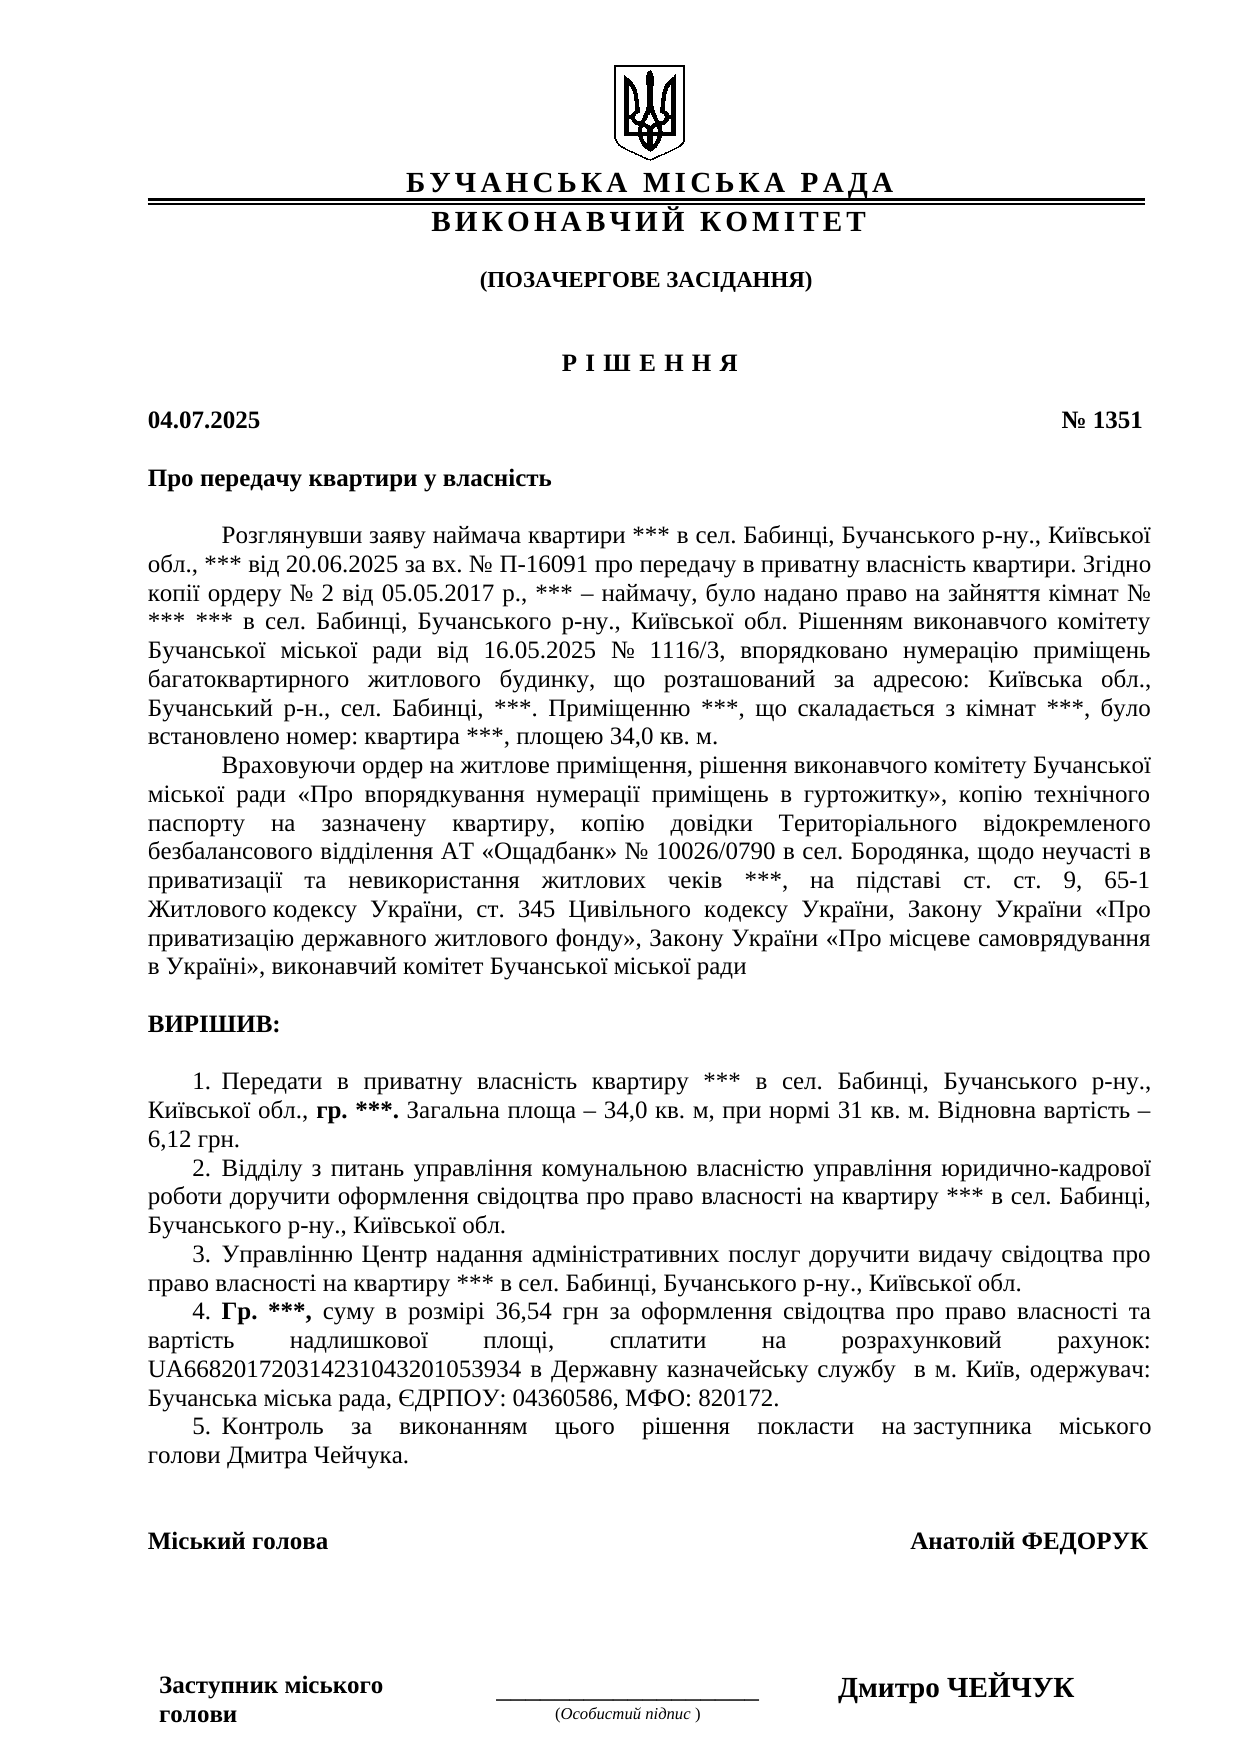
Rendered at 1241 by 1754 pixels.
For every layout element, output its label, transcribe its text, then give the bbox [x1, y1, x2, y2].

list Контроль за виконанням цього рішення покласти на заступника міського голови Дмитра Чейчука. [148, 1411, 1152, 1469]
list Відділу з питань управління комунальною власністю управління юридично-кадрової роботи доручити оформлення свідоцтва про право власності на квартиру *** в сел. Бабинці, Бучанського р-ну., Київської обл. [148, 1153, 1152, 1239]
text БУЧАНСЬКА МІСЬКА РАДА [148, 165, 1152, 198]
list Гр. ***, суму в розмірі 36,54 грн за оформлення свідоцтва про право власності та вартість надлишкової площі, сплатити на розрахунковий рахунок: UA668201720314231043201053934 в Державну казначейську службу в м. Київ, одержувач: Бучанська міська рада, ЄДРПОУ: 04360586, МФО: 820172. [148, 1296, 1152, 1411]
text РІШЕННЯ [148, 348, 1152, 376]
list Управлінню Центр надання адміністративних послуг доручити видачу свідоцтва про право власності на квартиру *** в сел. Бабинці, Бучанського р-ну., Київської обл. [148, 1239, 1152, 1296]
table_header ВИКОНАВЧИЙ КОМІТЕТ (ПОЗАЧЕРГОВЕ ЗАСІДАННЯ) [148, 205, 1144, 319]
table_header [148, 1670, 443, 1739]
table_header Дмитро ЧЕЙЧУК [812, 1670, 1191, 1739]
text 04.07.2025 № 1351 [148, 405, 1152, 434]
text ВИРІШИВ: [148, 1009, 1152, 1038]
text Про передачу квартири у власність [148, 463, 1152, 491]
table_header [443, 1670, 812, 1739]
text Враховуючи ордер на житлове приміщення, рішення виконавчого комітету Бучанської міської ради «Про впорядкування нумерації приміщень в гуртожитку», копію технічного паспорту на зазначену квартиру, копію довідки Територіального відокремленого безбалансового відділення АТ «Ощадбанк» № 10026/0790 в сел. Бородянка, щодо неучасті в приватизації та невикористання житлових чеків ***, на підставі ст. ст. 9, 65-1 Житлового кодексу України, ст. 345 Цивільного кодексу України, Закону України «Про приватизацію державного житлового фонду», Закону України «Про місцеве самоврядування в Україні», виконавчий комітет Бучанської міської ради [148, 750, 1152, 980]
text Міський голова Анатолій ФЕДОРУК [148, 1526, 1152, 1555]
list Передати в приватну власність квартиру *** в сел. Бабинці, Бучанського р-ну., Київської обл., гр. ***. Загальна площа – 34,0 кв. м, при нормі 31 кв. м. Відновна вартість – 6,12 грн. [148, 1066, 1152, 1153]
text Розглянувши заяву наймача квартири *** в сел. Бабинці, Бучанського р-ну., Київської обл., *** від 20.06.2025 за вх. № П-16091 про передачу в приватну власність квартири. Згідно копії ордеру № 2 від 05.05.2017 р., *** – наймачу, було надано право на зайняття кімнат № *** *** в сел. Бабинці, Бучанського р-ну., Київської обл. Рішенням виконавчого комітету Бучанської міської ради від 16.05.2025 № 1116/3, впорядковано нумерацію приміщень багатоквартирного житлового будинку, що розташований за адресою: Київська обл., Бучанський р-н., сел. Бабинці, ***. Приміщенню ***, що скаладається з кімнат ***, було встановлено номер: квартира ***, площею 34,0 кв. м. [148, 520, 1152, 750]
